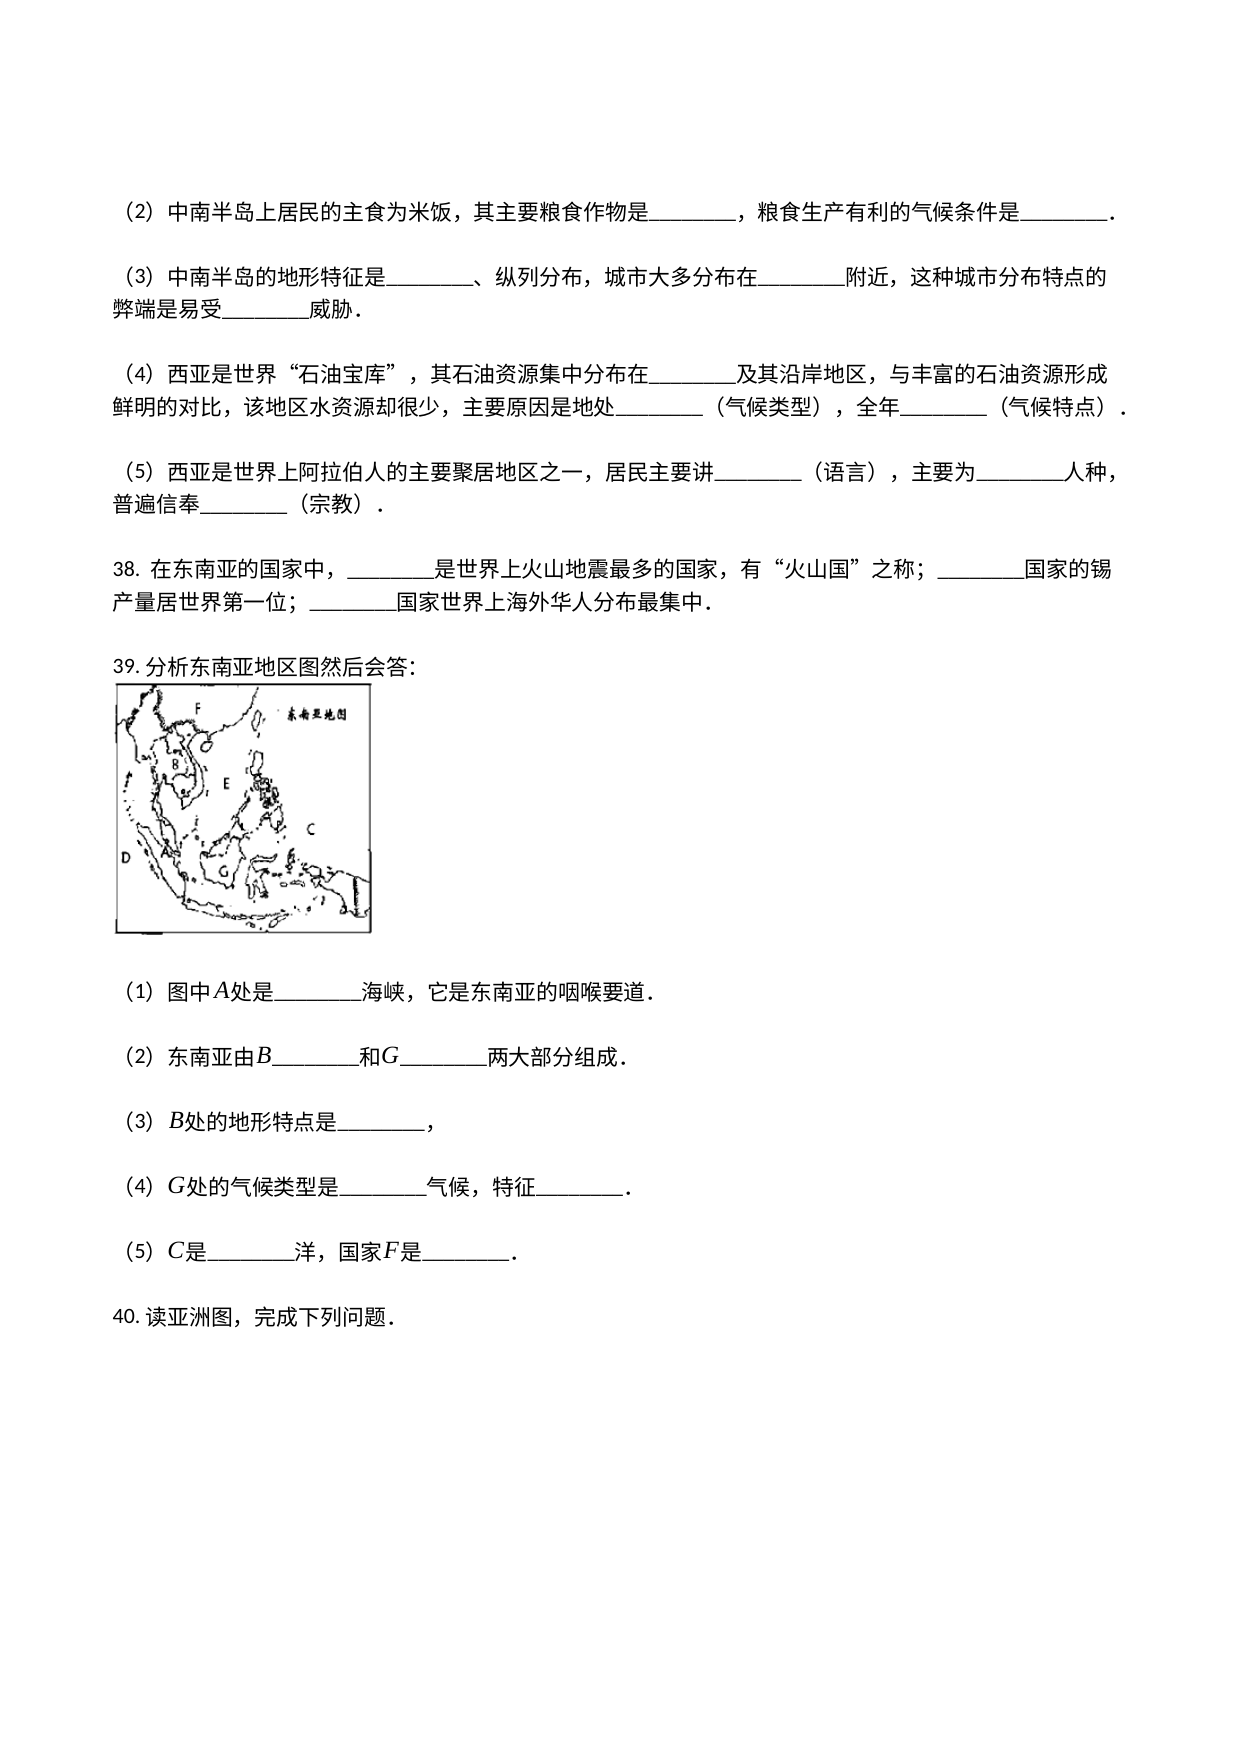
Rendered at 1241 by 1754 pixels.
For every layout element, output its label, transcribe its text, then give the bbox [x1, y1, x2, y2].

text （3）处的地形特点是________， [112, 1104, 1128, 1137]
text （2）东南亚由________和________两大部分组成． [112, 1039, 1128, 1072]
text 39. 分析东南亚地区图然后会答： [112, 649, 1128, 682]
text （5）西亚是世界上阿拉伯人的主要聚居地区之一，居民主要讲________（语言），主要为________人种，普遍信奉________（宗教）． [112, 454, 1128, 519]
text 38. 在东南亚的国家中，________是世界上火山地震最多的国家，有“火山国”之称；________国家的锡产量居世界第一位；________国家世界上海外华人分布最集中． [112, 552, 1128, 617]
picture [112, 682, 372, 935]
text （3）中南半岛的地形特征是________、纵列分布，城市大多分布在________附近，这种城市分布特点的弊端是易受________威胁． [112, 259, 1128, 324]
text 40. 读亚洲图，完成下列问题． [112, 1299, 1128, 1364]
text （2）中南半岛上居民的主食为米饭，其主要粮食作物是________，粮食生产有利的气候条件是________． [112, 194, 1128, 227]
text （1）图中处是________海峡，它是东南亚的咽喉要道． [112, 974, 1128, 1007]
text （5）是________洋，国家是________． [112, 1234, 1128, 1267]
text （4）处的气候类型是________气候，特征________． [112, 1169, 1128, 1202]
text （4）西亚是世界“石油宝库”，其石油资源集中分布在________及其沿岸地区，与丰富的石油资源形成鲜明的对比，该地区水资源却很少，主要原因是地处________（气候类型），全年________（气候特点）． [112, 357, 1128, 422]
